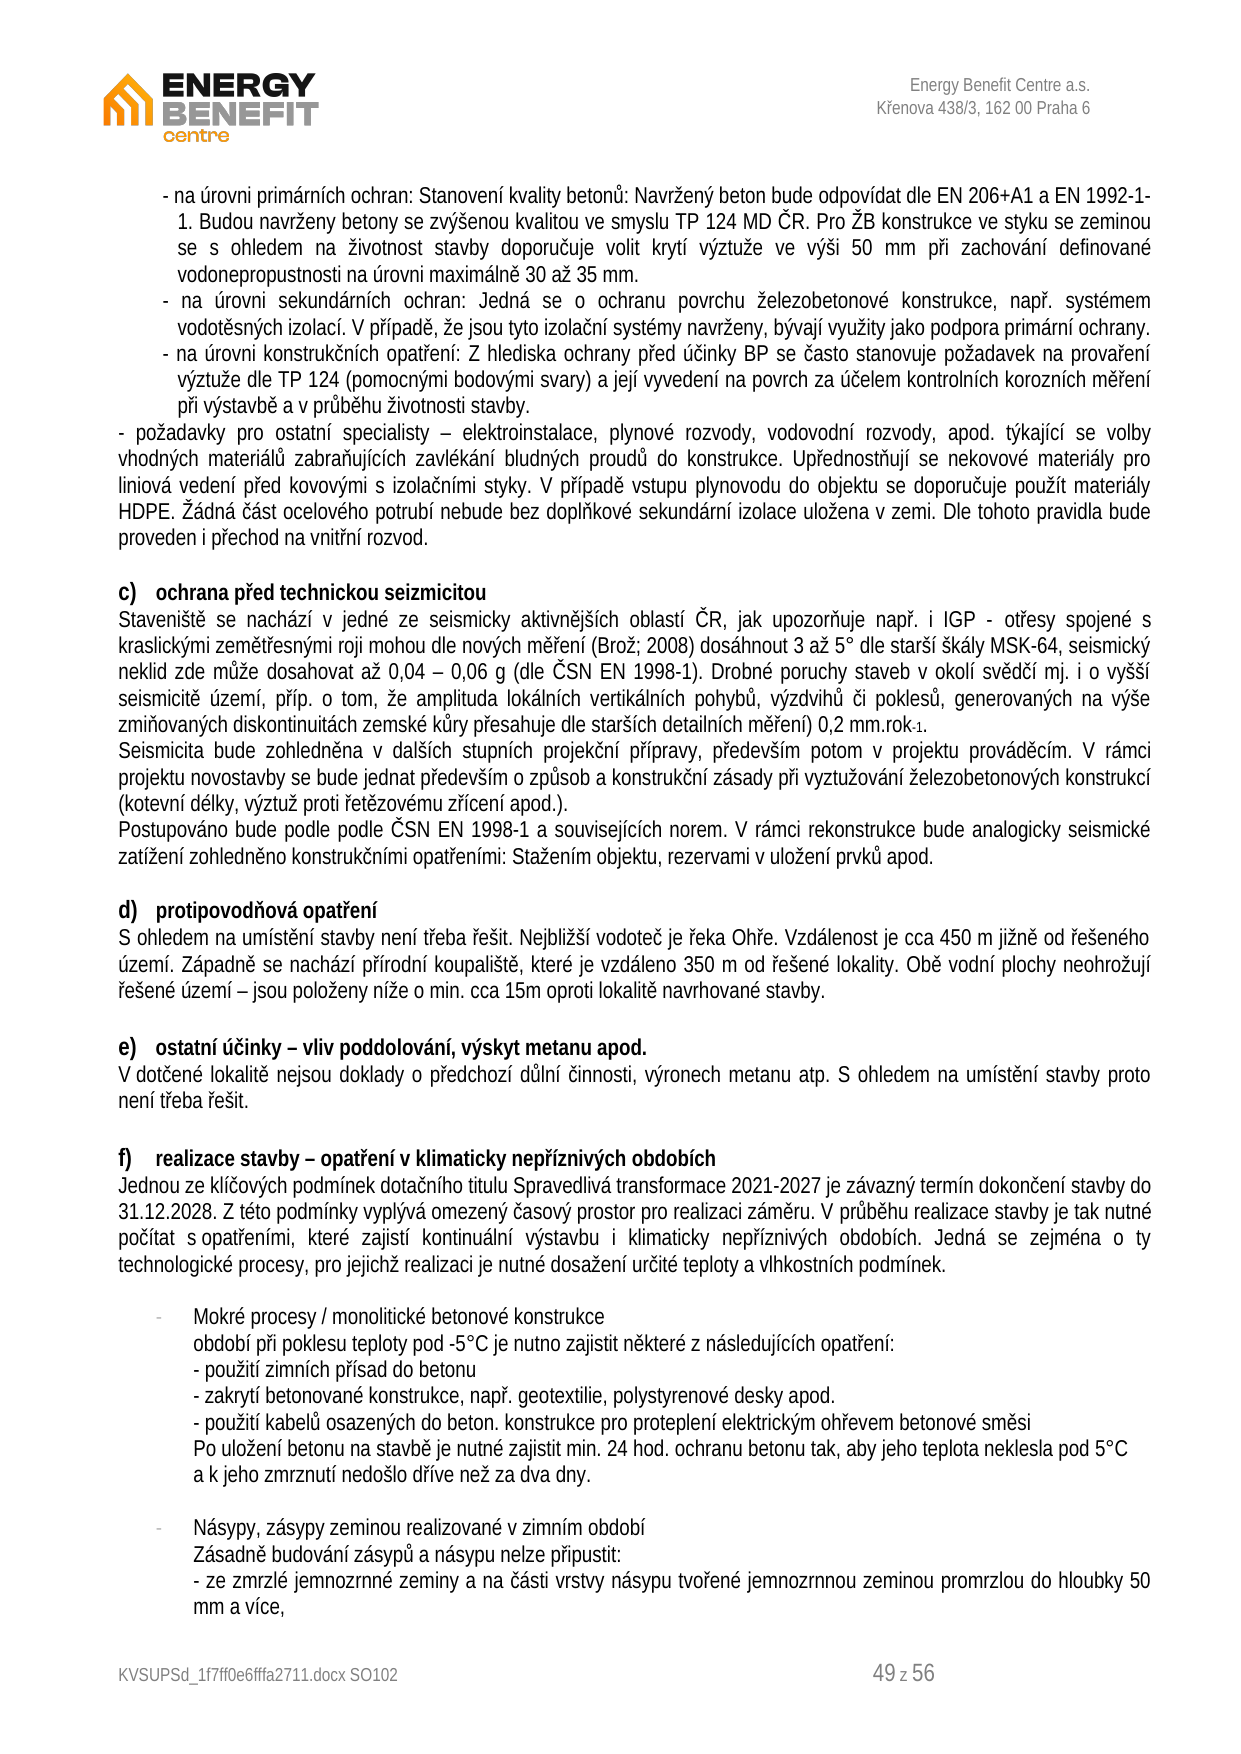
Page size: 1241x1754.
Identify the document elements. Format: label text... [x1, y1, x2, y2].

text - požadavky pro ostatní specialisty – elektroinstalace, plynové rozvody, vodovodní rozvody, apod. týkající se volby vhodných materiálů zabraňujících zavlékání bludných proudů do konstrukce. Upřednostňují se nekovové materiály pro liniová vedení před kovovými s izolačními styky. V případě vstupu plynovodu do objektu se doporučuje použít materiály HDPE. Žádná část ocelového potrubí nebude bez doplňkové sekundární izolace uložena v zemi. Dle tohoto pravidla bude proveden i přechod na vnitřní rozvod. [118, 419, 1152, 551]
text S ohledem na umístění stavby není třeba řešit. Nejbližší vodoteč je řeka Ohře. Vzdálenost je cca 450 m jižně od řešeného území. Západně se nachází přírodní koupaliště, které je vzdáleno 350 m od řešené lokality. Obě vodní plochy neohrožují řešené území – jsou položeny níže o min. cca 15m oproti lokalitě navrhované stavby. [118, 924, 1152, 1003]
text a k jeho zmrznutí nedošlo dříve než za dva dny. [193, 1461, 1152, 1488]
list realizace stavby – opatření v klimaticky nepříznivých obdobích [118, 1143, 1152, 1172]
text - na úrovni primárních ochran: Stanovení kvality betonů: Navržený beton bude odpovídat dle EN 206+A1 a EN 1992-1-1. Budou navrženy betony se zvýšenou kvalitou ve smyslu TP 124 MD ČR. Pro ŽB konstrukce ve styku se zeminou se s ohledem na životnost stavby doporučuje volit krytí výztuže ve výši 50 mm při zachování definované vodonepropustnosti na úrovni maximálně 30 až 35 mm. [162, 182, 1152, 287]
list Mokré procesy / monolitické betonové konstrukce [156, 1303, 1152, 1330]
list období při poklesu teploty pod -5°C je nutno zajistit některé z následujících opatření: [193, 1330, 1152, 1356]
list ochrana před technickou seizmicitou [118, 577, 1152, 606]
list Zásadně budování zásypů a násypu nelze připustit: [193, 1541, 1152, 1567]
text Seismicita bude zohledněna v dalších stupních projekční přípravy, především potom v projektu prováděcím. V rámci projektu novostavby se bude jednat především o způsob a konstrukční zásady při vyztužování železobetonových konstrukcí (kotevní délky, výztuž proti řetězovému zřícení apod.). [118, 737, 1152, 816]
text - zakrytí betonované konstrukce, např. geotextilie, polystyrenové desky apod. [193, 1382, 1152, 1409]
text - použití zimních přísad do betonu [193, 1356, 1152, 1382]
list ostatní účinky – vliv poddolování, výskyt metanu apod. [118, 1032, 1152, 1061]
text V dotčené lokalitě nejsou doklady o předchozí důlní činnosti, výronech metanu atp. S ohledem na umístění stavby proto není třeba řešit. [118, 1061, 1152, 1114]
text - použití kabelů osazených do beton. konstrukce pro proteplení elektrickým ohřevem betonové směsi [193, 1409, 1152, 1435]
list Násypy, zásypy zeminou realizované v zimním období [156, 1514, 1152, 1541]
text Po uložení betonu na stavbě je nutné zajistit min. 24 hod. ochranu betonu tak, aby jeho teplota neklesla pod 5°C [193, 1435, 1152, 1461]
text - na úrovni sekundárních ochran: Jedná se o ochranu povrchu železobetonové konstrukce, např. systémem vodotěsných izolací. V případě, že jsou tyto izolační systémy navrženy, bývají využity jako podpora primární ochrany. [162, 287, 1152, 340]
text - na úrovni konstrukčních opatření: Z hlediska ochrany před účinky BP se často stanovuje požadavek na provaření výztuže dle TP 124 (pomocnými bodovými svary) a její vyvedení na povrch za účelem kontrolních korozních měření při výstavbě a v průběhu životnosti stavby. [162, 340, 1152, 419]
text Postupováno bude podle podle ČSN EN 1998-1 a souvisejících norem. V rámci rekonstrukce bude analogicky seismické zatížení zohledněno konstrukčními opatřeními: Stažením objektu, rezervami v uložení prvků apod. [118, 816, 1152, 869]
list - ze zmrzlé jemnozrnné zeminy a na části vrstvy násypu tvořené jemnozrnnou zeminou promrzlou do hloubky 50 mm a více, [193, 1567, 1152, 1619]
picture [103, 73, 319, 142]
text Staveniště se nachází v jedné ze seismicky aktivnějších oblastí ČR, jak upozorňuje např. i IGP - otřesy spojené s kraslickými zemětřesnými roji mohou dle nových měření (Brož; 2008) dosáhnout 3 až 5° dle starší škály MSK-64, seismický neklid zde může dosahovat až 0,04 – 0,06 g (dle ČSN EN 1998-1). Drobné poruchy staveb v okolí svědčí mj. i o vyšší seismicitě území, příp. o tom, že amplituda lokálních vertikálních pohybů, výzdvihů či poklesů, generovaných na výše zmiňovaných diskontinuitách zemské kůry přesahuje dle starších detailních měření) 0,2 mm.rok-1. [118, 606, 1152, 737]
text Jednou ze klíčových podmínek dotačního titulu Spravedlivá transformace 2021-2027 je závazný termín dokončení stavby do 31.12.2028. Z této podmínky vyplývá omezený časový prostor pro realizaci záměru. V průběhu realizace stavby je tak nutné počítat s opatřeními, které zajistí kontinuální výstavbu i klimaticky nepříznivých obdobích. Jedná se zejména o ty technologické procesy, pro jejichž realizaci je nutné dosažení určité teploty a vlhkostních podmínek. [118, 1172, 1152, 1277]
list protipovodňová opatření [118, 896, 1152, 924]
